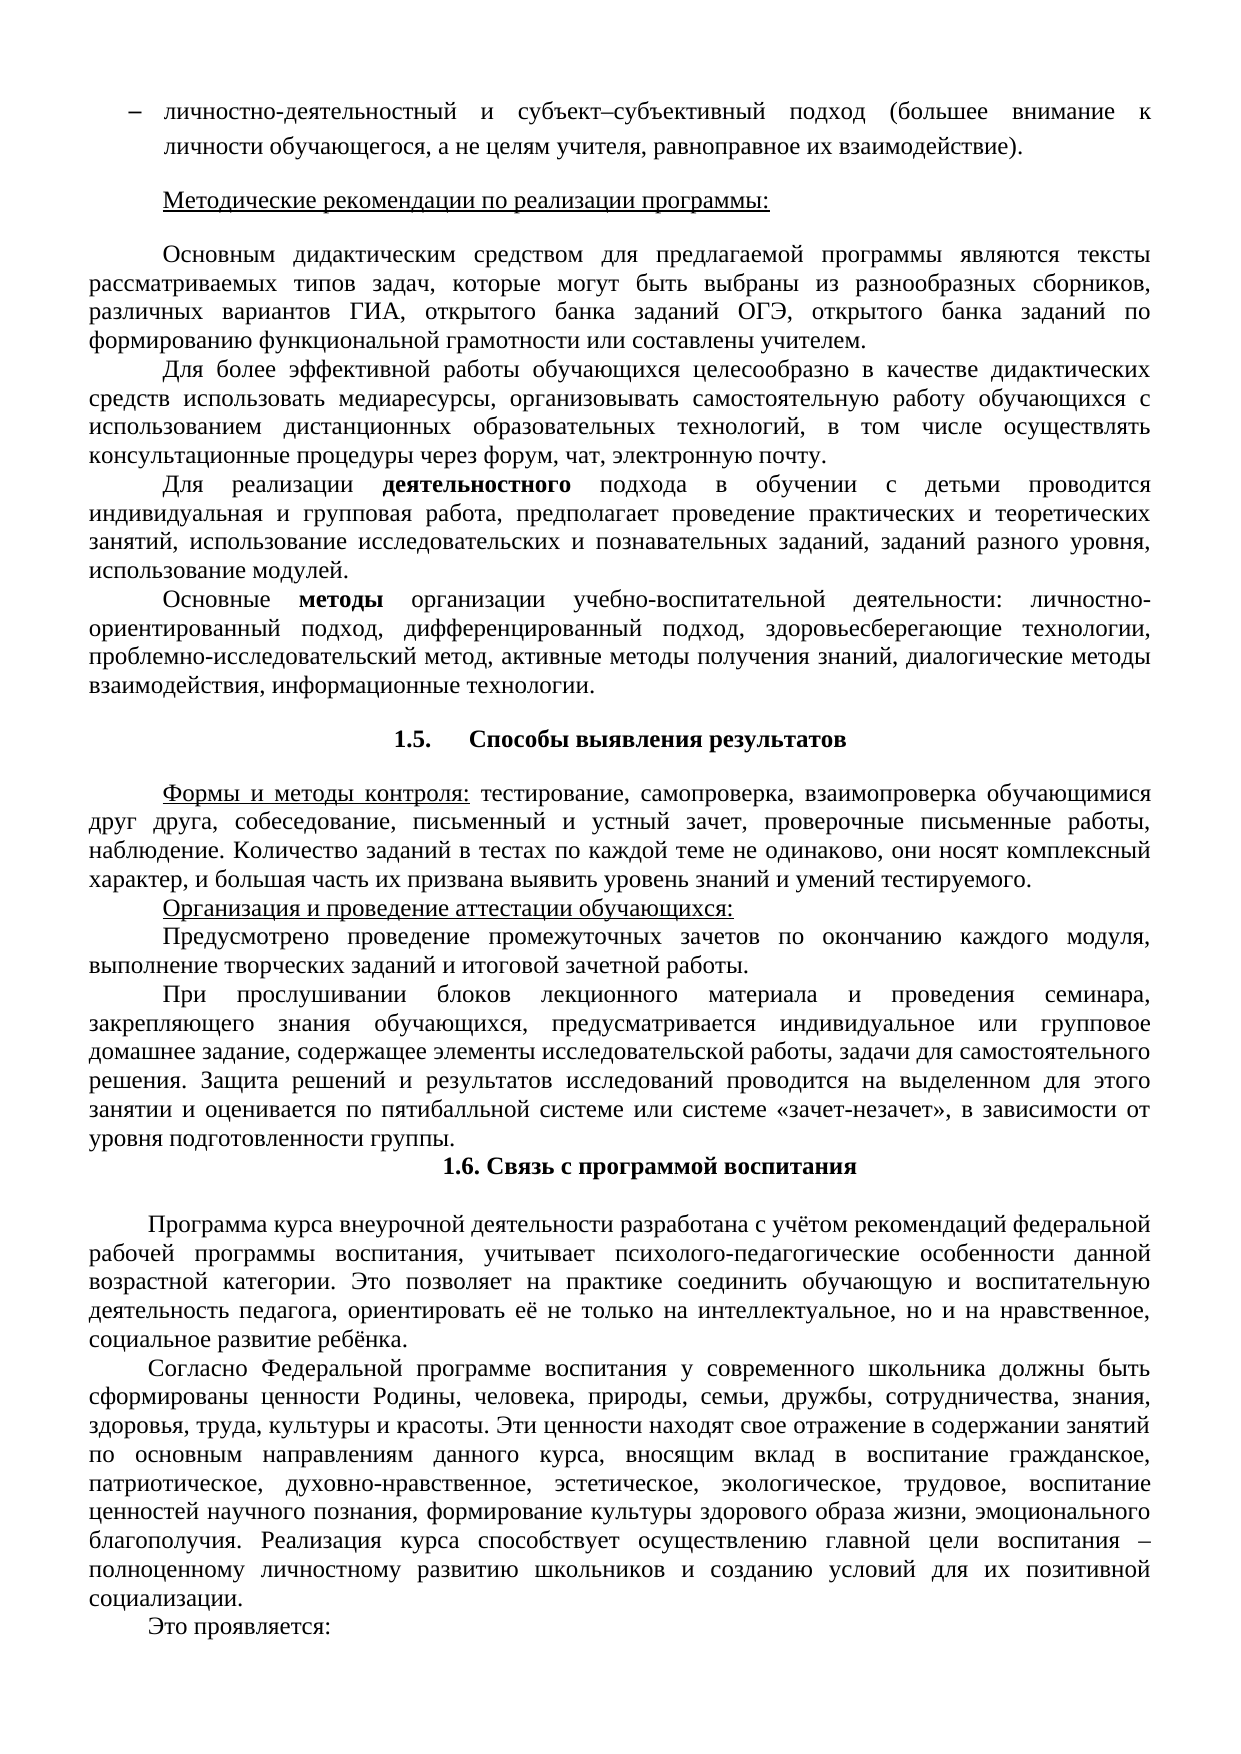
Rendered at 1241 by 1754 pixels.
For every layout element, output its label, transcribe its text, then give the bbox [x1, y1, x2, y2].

text Программа курса внеурочной деятельности разработана с учётом рекомендаций федеральной рабочей программы воспитания, учитывает психолого-педагогические особенности данной возрастной категории. Это позволяет на практике соединить обучающую и воспитательную деятельность педагога, ориентировать её не только на интеллектуальное, но и на нравственное, социальное развитие ребёнка. [89, 1209, 1152, 1353]
text Согласно Федеральной программе воспитания у современного школьника должны быть сформированы ценности Родины, человека, природы, семьи, дружбы, сотрудничества, знания, здоровья, труда, культуры и красоты. Эти ценности находят свое отражение в содержании занятий по основным направлениям данного курса, вносящим вклад в воспитание гражданское, патриотическое, духовно-нравственное, эстетическое, экологическое, трудовое, воспитание ценностей научного познания, формирование культуры здорового образа жизни, эмоционального благополучия. Реализация курса способствует осуществлению главной цели воспитания – полноценному личностному развитию школьников и созданию условий для их позитивной социализации. [89, 1353, 1152, 1611]
text 1.6. Связь с программой воспитания [89, 1151, 1152, 1180]
list Способы выявления результатов [89, 724, 1152, 753]
list личностно-деятельностный и субъект–субъективный подход (большее внимание к личности обучающегося, а не целям учителя, равноправное их взаимодействие). [126, 89, 1152, 160]
text Формы и методы контроля: тестирование, самопроверка, взаимопроверка обучающимися друг друга, собеседование, письменный и устный зачет, проверочные письменные работы, наблюдение. Количество заданий в тестах по каждой теме не одинаково, они носят комплексный характер, и большая часть их призвана выявить уровень знаний и умений тестируемого. [89, 778, 1152, 893]
text При прослушивании блоков лекционного материала и проведения семинара, закрепляющего знания обучающихся, предусматривается индивидуальное или групповое домашнее задание, содержащее элементы исследовательской работы, задачи для самостоятельного решения. Защита решений и результатов исследований проводится на выделенном для этого занятии и оценивается по пятибалльной системе или системе «зачет-незачет», в зависимости от уровня подготовленности группы. [89, 979, 1152, 1151]
subtitle Организация и проведение аттестации обучающихся: [89, 893, 1152, 921]
text Для более эффективной работы обучающихся целесообразно в качестве дидактических средств использовать медиаресурсы, организовывать самостоятельную работу обучающихся с использованием дистанционных образовательных технологий, в том числе осуществлять консультационные процедуры через форум, чат, электронную почту. [89, 354, 1152, 469]
text Предусмотрено проведение промежуточных зачетов по окончанию каждого модуля, выполнение творческих заданий и итоговой зачетной работы. [89, 921, 1152, 979]
text Основные методы организации учебно-воспитательной деятельности: личностно-ориентированный подход, дифференцированный подход, здоровьесберегающие технологии, проблемно-исследовательский метод, активные методы получения знаний, диалогические методы взаимодействия, информационные технологии. [89, 584, 1152, 699]
text Это проявляется: [89, 1611, 1152, 1640]
text Методические рекомендации по реализации программы: [89, 185, 1152, 214]
text Основным дидактическим средством для предлагаемой программы являются тексты рассматриваемых типов задач, которые могут быть выбраны из разнообразных сборников, различных вариантов ГИА, открытого банка заданий ОГЭ, открытого банка заданий по формированию функциональной грамотности или составлены учителем. [89, 239, 1152, 354]
text Для реализации деятельностного подхода в обучении с детьми проводится индивидуальная и групповая работа, предполагает проведение практических и теоретических занятий, использование исследовательских и познавательных заданий, заданий разного уровня, использование модулей. [89, 469, 1152, 584]
